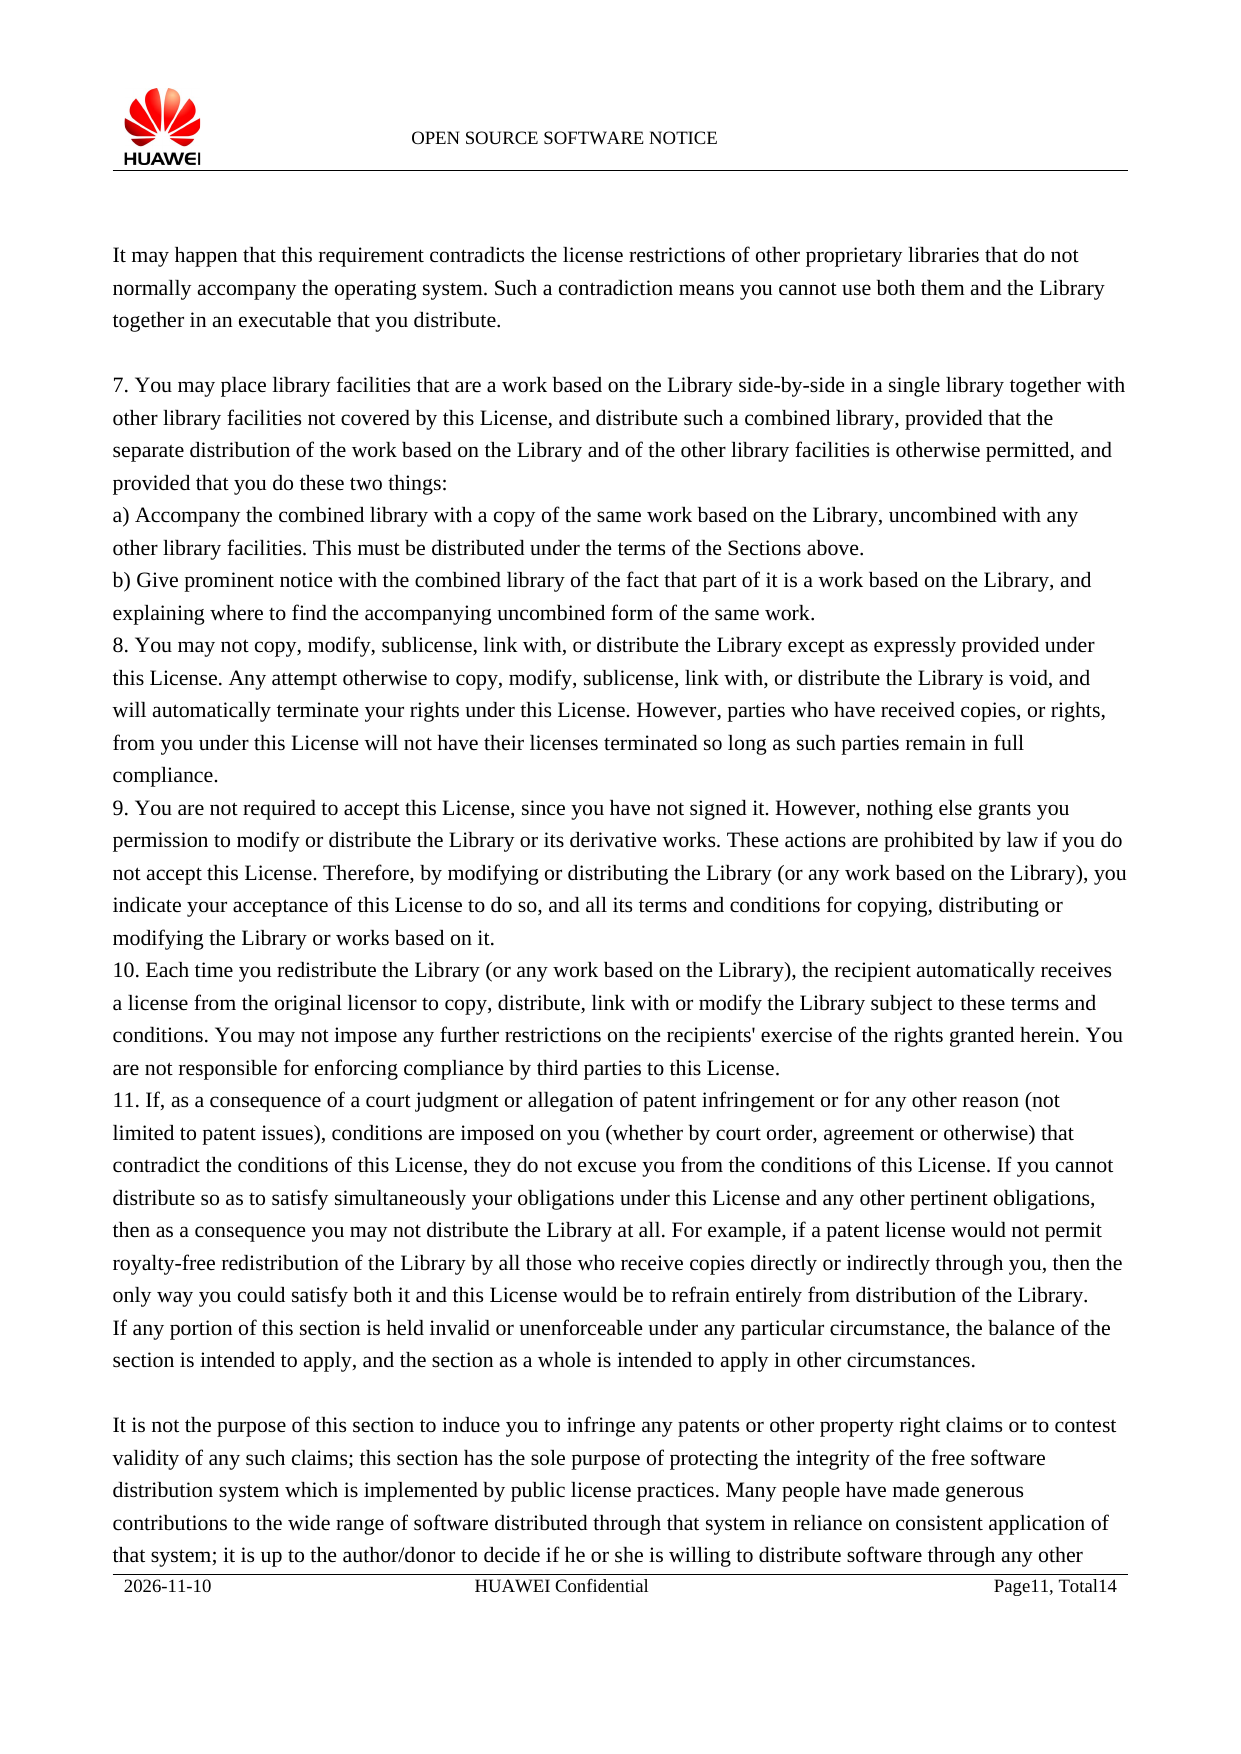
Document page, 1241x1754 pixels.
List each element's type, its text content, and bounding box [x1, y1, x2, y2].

picture [124, 88, 201, 165]
